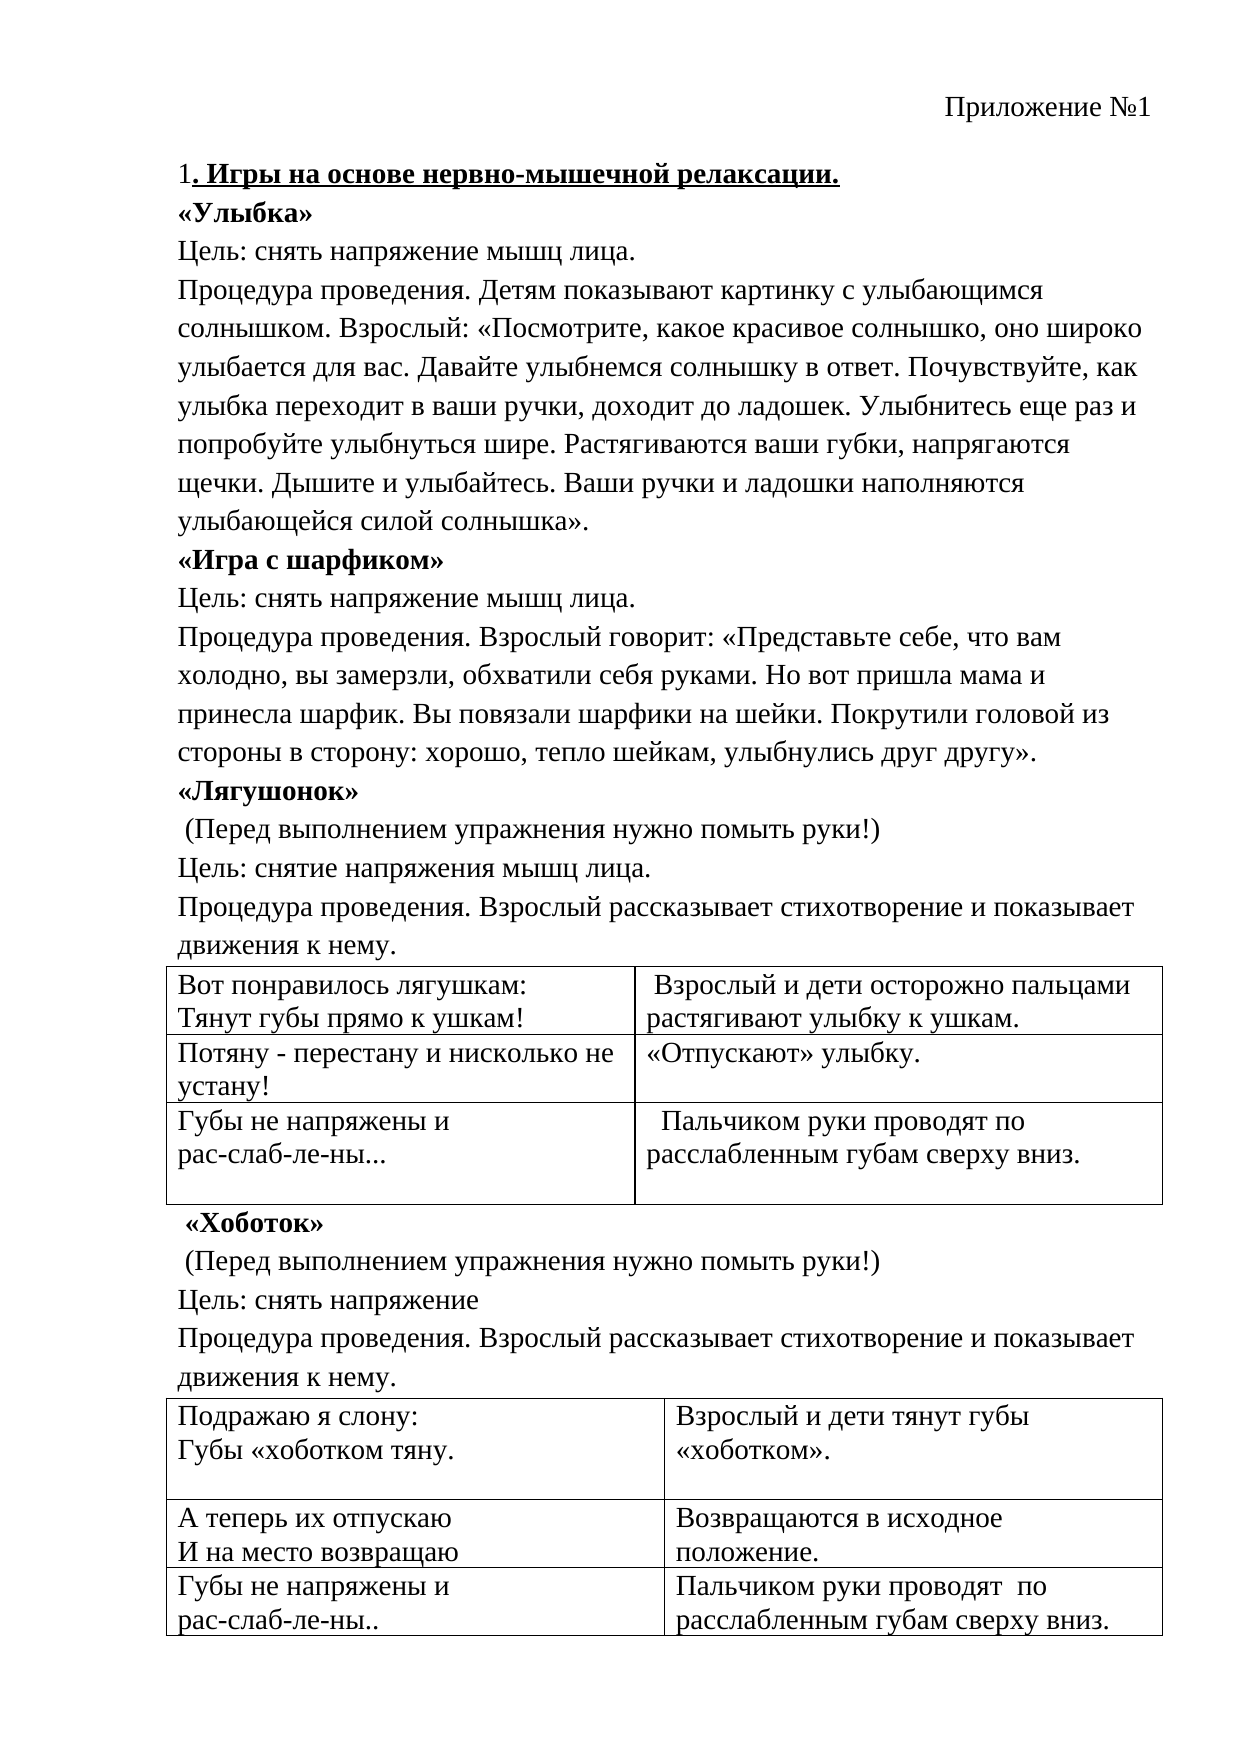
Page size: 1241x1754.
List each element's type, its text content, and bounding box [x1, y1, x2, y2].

table_cell Губы не напряжены и рас-слаб-ле-ны... [167, 1103, 634, 1204]
text «Лягушонок» [177, 773, 1152, 807]
text «Игра с шарфиком» [177, 542, 1152, 575]
text «Хоботок» [177, 1205, 1152, 1238]
table_cell Пальчиком руки проводят по расслабленным губам сверху вниз. [665, 1568, 1162, 1635]
table_cell Губы не напряжены и рас-слаб-ле-ны.. [167, 1568, 664, 1635]
table_cell Возвращаются в исходное положение. [665, 1500, 1162, 1567]
text Цель: снятие напряжения мышц лица. [177, 850, 1152, 884]
table_header Взрослый и дети тянут губы «хоботком». [665, 1399, 1162, 1499]
text Процедура проведения. Детям показывают картинку с улыбающимся солнышком. Взрослый: «Посмотрите, какое красивое солнышко, оно широко улыбается для вас. Давайте улыбнемся солнышку в ответ. Почувствуйте, как улыбка переходит в ваши ручки, доходит до ладошек. Улыбнитесь еще раз и попробуйте улыбнуться шире. Растягиваются ваши губки, напрягаются щечки. Дышите и улыбайтесь. Ваши ручки и ладошки наполняются улыбающейся силой солнышка». [177, 272, 1152, 537]
text Процедура проведения. Взрослый рассказывает стихотворение и показывает движения к нему. [177, 1320, 1152, 1392]
text 1. Игры на основе нервно-мышечной релаксации. [177, 156, 1152, 190]
text (Перед выполнением упражнения нужно помыть руки!) [177, 812, 1152, 845]
table_cell «Отпускают» улыбку. [636, 1035, 1162, 1102]
text «Улыбка» [177, 195, 1152, 228]
text (Перед выполнением упражнения нужно помыть руки!) [177, 1243, 1152, 1277]
text Цель: снять напряжение [177, 1282, 1152, 1315]
text Процедура проведения. Взрослый говорит: «Представьте себе, что вам холодно, вы замерзли, обхватили себя руками. Но вот пришла мама и принесла шарфик. Вы повязали шарфики на шейки. Покрутили головой из стороны в сторону: хорошо, тепло шейкам, улыбнулись друг другу». [177, 619, 1152, 768]
table_cell Пальчиком руки проводят по расслабленным губам сверху вниз. [636, 1103, 1162, 1204]
table_cell Потяну - перестану и нисколько не устану! [167, 1035, 634, 1102]
table_header Взрослый и дети осторожно пальцами растягивают улыбку к ушкам. [636, 967, 1162, 1034]
table_header Вот понравилось лягушкам: Тянут губы прямо к ушкам! [167, 967, 634, 1034]
text Цель: снять напряжение мышц лица. [177, 233, 1152, 267]
text Цель: снять напряжение мышц лица. [177, 580, 1152, 614]
table_header Подражаю я слону: Губы «хоботком тяну. [167, 1399, 664, 1499]
text Приложение №1 [177, 89, 1152, 122]
table_cell А теперь их отпускаю И на место возвращаю [167, 1500, 664, 1567]
text Процедура проведения. Взрослый рассказывает стихотворение и показывает движения к нему. [177, 889, 1152, 961]
